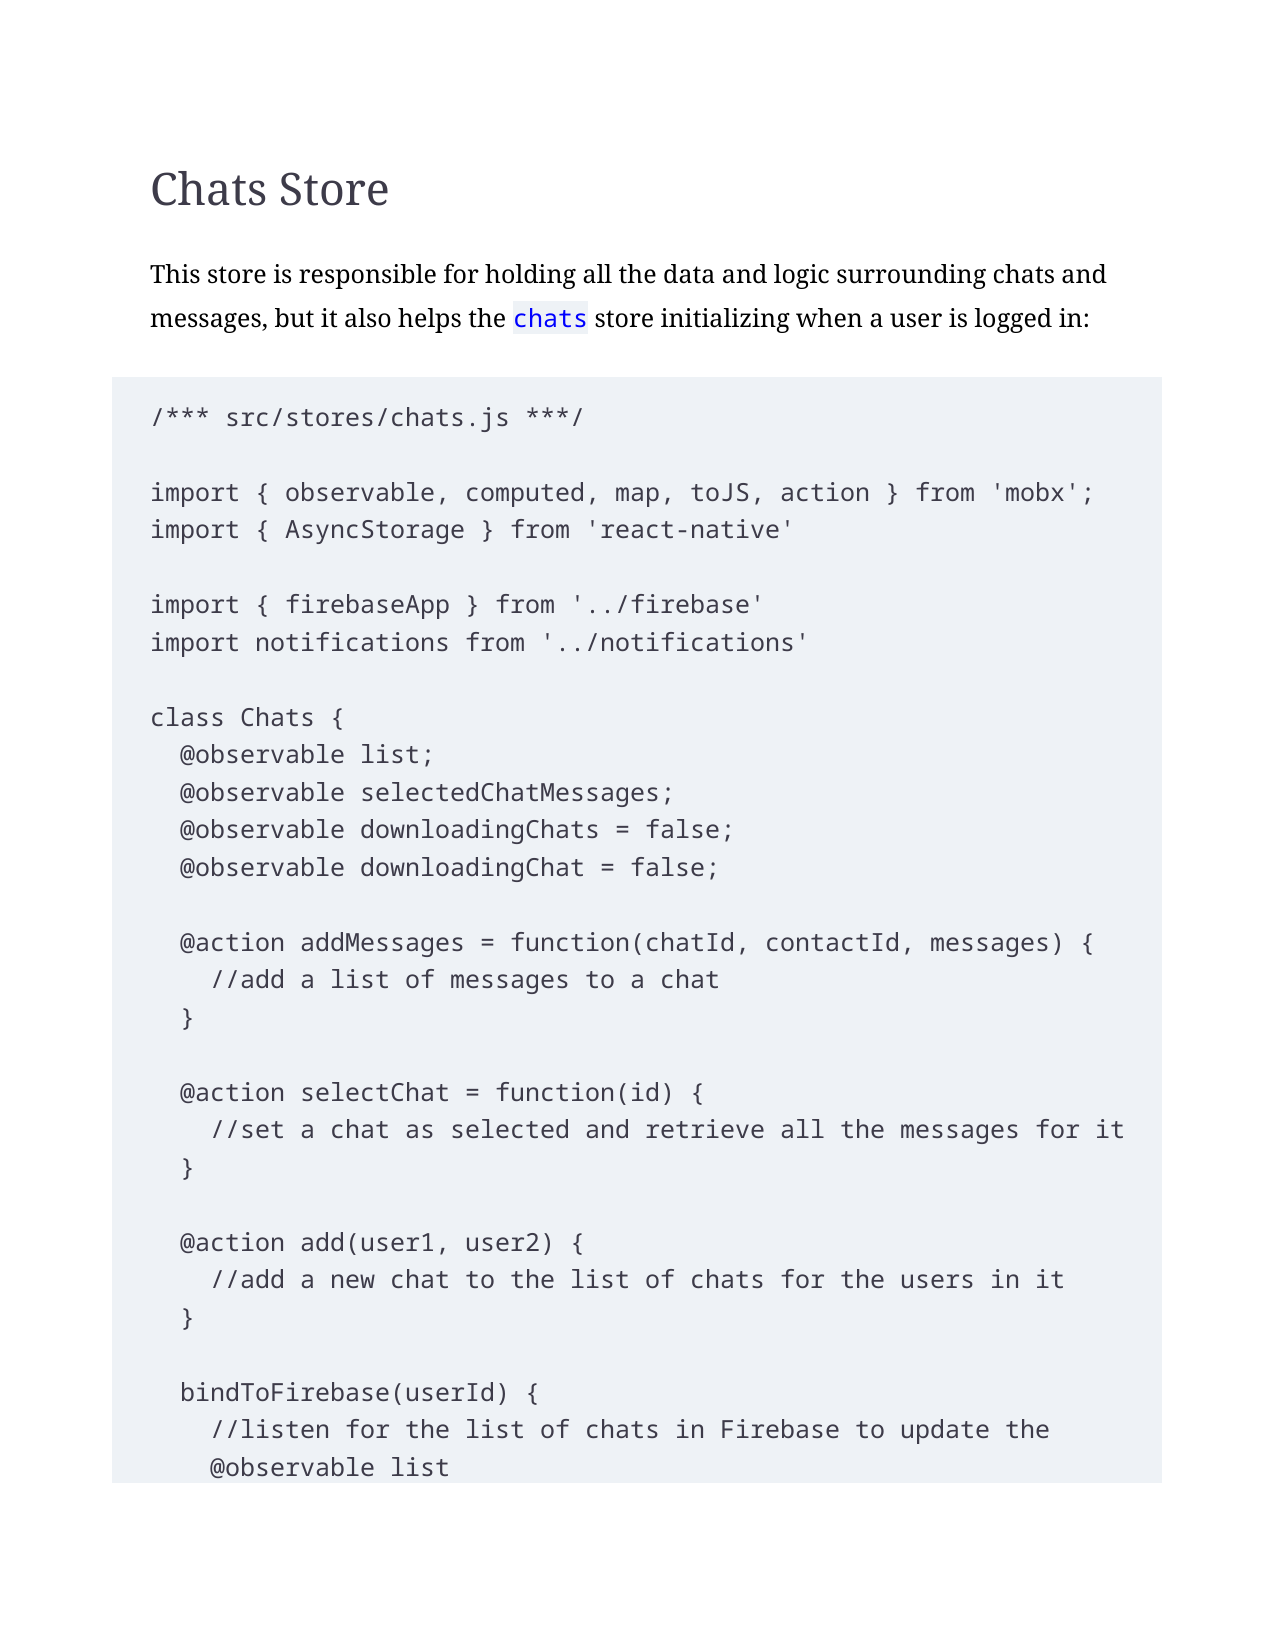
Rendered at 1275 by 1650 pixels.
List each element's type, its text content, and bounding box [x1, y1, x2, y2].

text This store is responsible for holding all the data and logic surrounding chats and messages, but it also helps the chats store initializing when a user is logged in: [150, 247, 1125, 334]
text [112, 377, 1162, 1483]
subtitle Chats Store [150, 150, 1125, 219]
